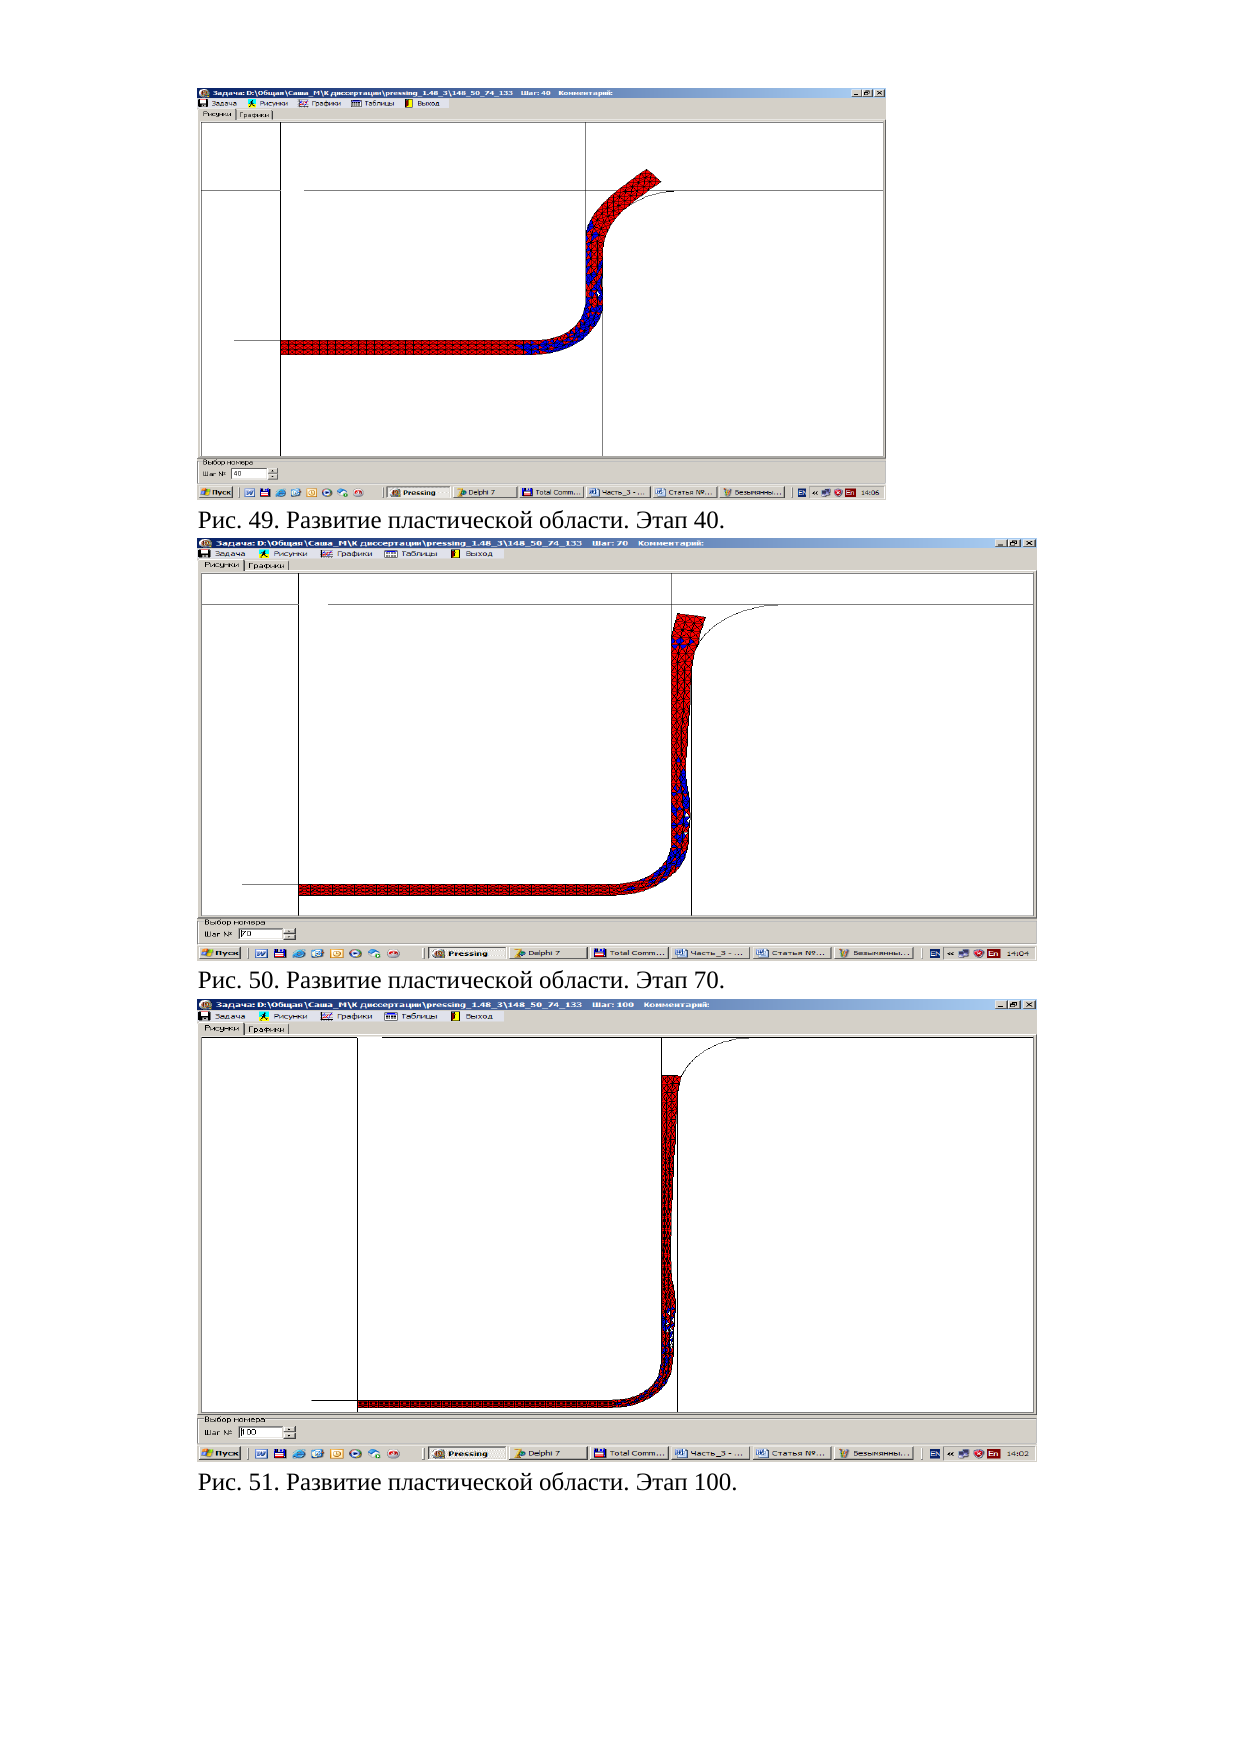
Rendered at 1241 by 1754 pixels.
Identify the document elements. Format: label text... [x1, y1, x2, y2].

picture [197, 999, 1037, 1462]
picture [197, 538, 1037, 961]
picture [197, 88, 886, 500]
text Рис. 49. Развитие пластической области. Этап 40. [148, 505, 1152, 533]
text Рис. 50. Развитие пластической области. Этап 70. [148, 966, 1152, 994]
text Рис. 51. Развитие пластической области. Этап 100. [148, 1467, 1152, 1496]
